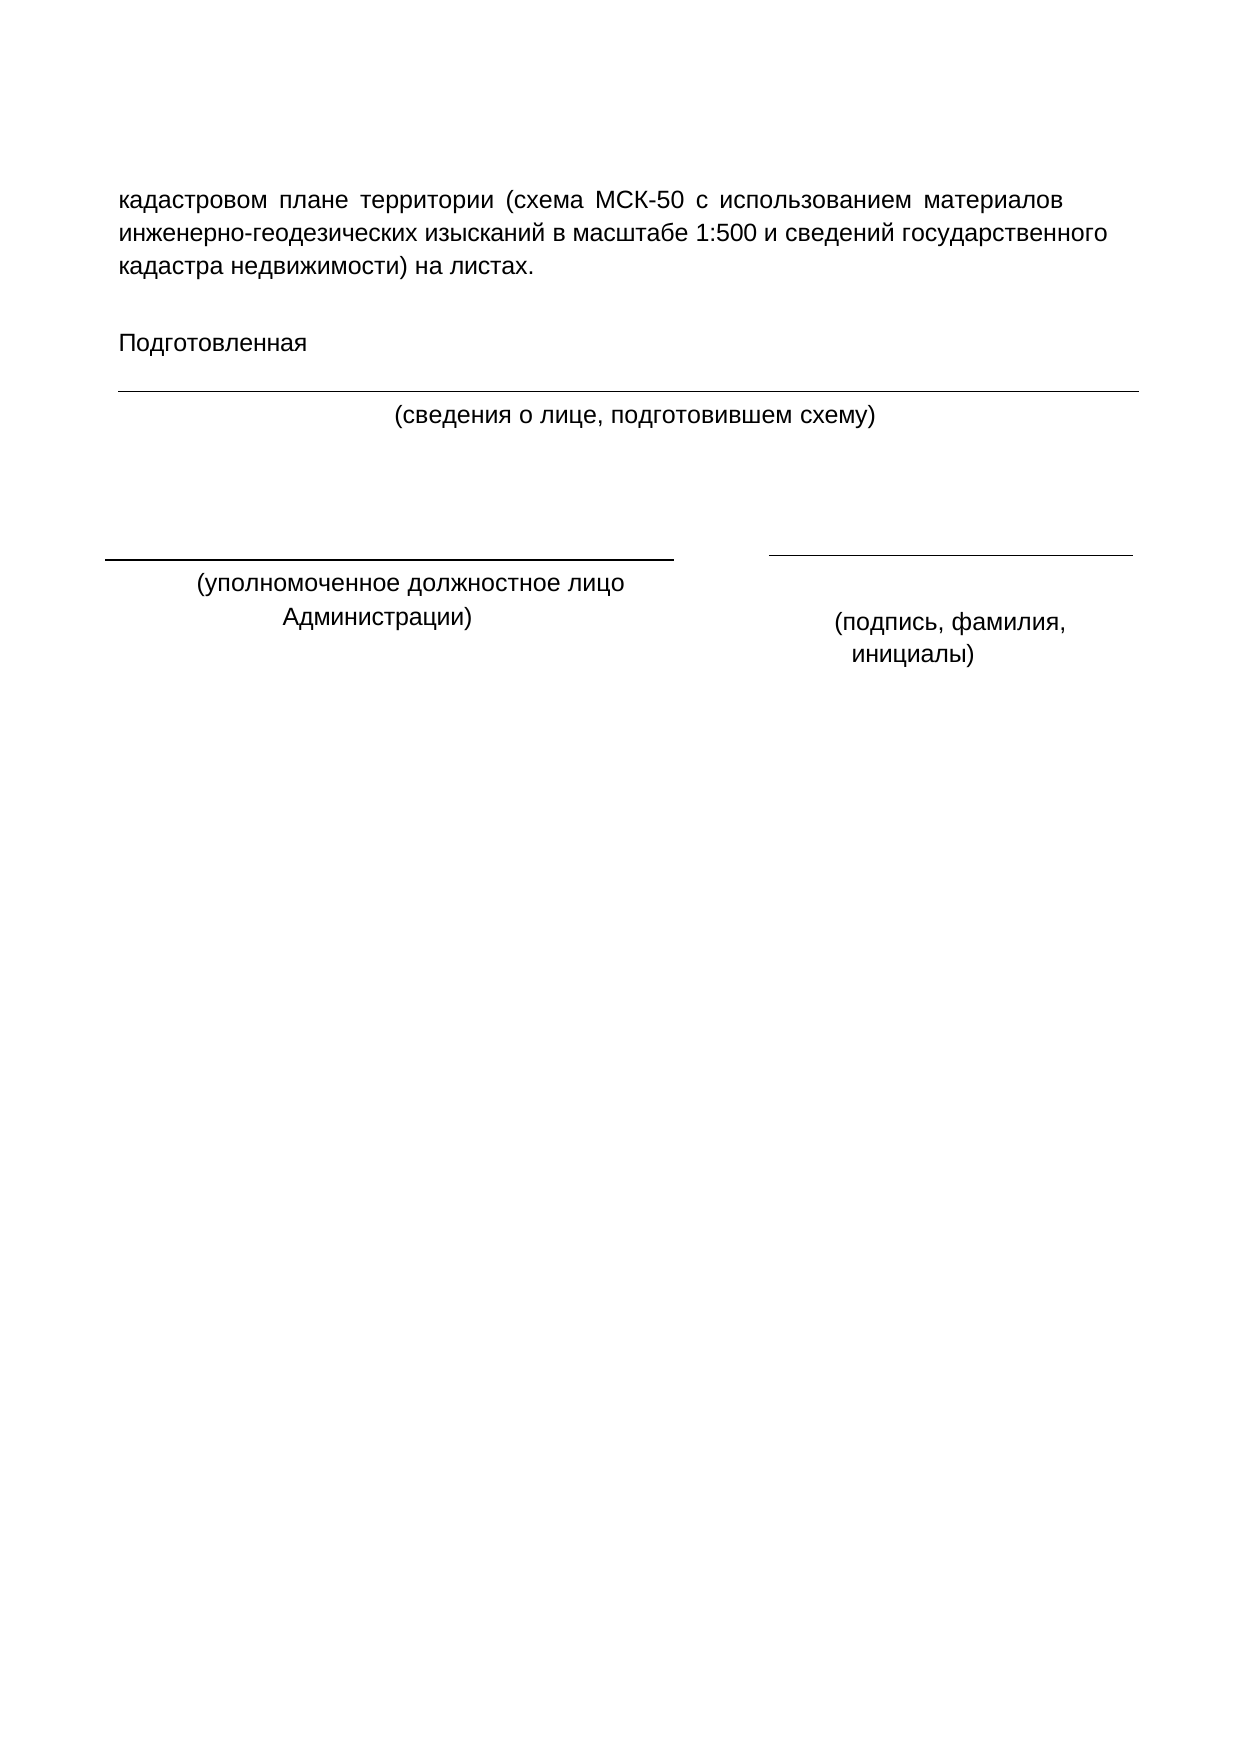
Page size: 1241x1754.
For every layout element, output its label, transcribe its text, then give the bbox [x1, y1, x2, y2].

text кадастровом плане территории (схема МСК-50 с использованием материалов инженерно-геодезических изысканий в масштабе 1:500 и сведений государственного кадастра недвижимости) на листах. [118, 185, 1151, 280]
text (уполномоченное должностное лицо Администрации) [196, 568, 653, 630]
text (сведения о лице, подготовившем схему) [103, 400, 1166, 429]
text Подготовленная [118, 328, 1166, 356]
text (подпись, фамилия, инициалы) [834, 606, 1078, 668]
